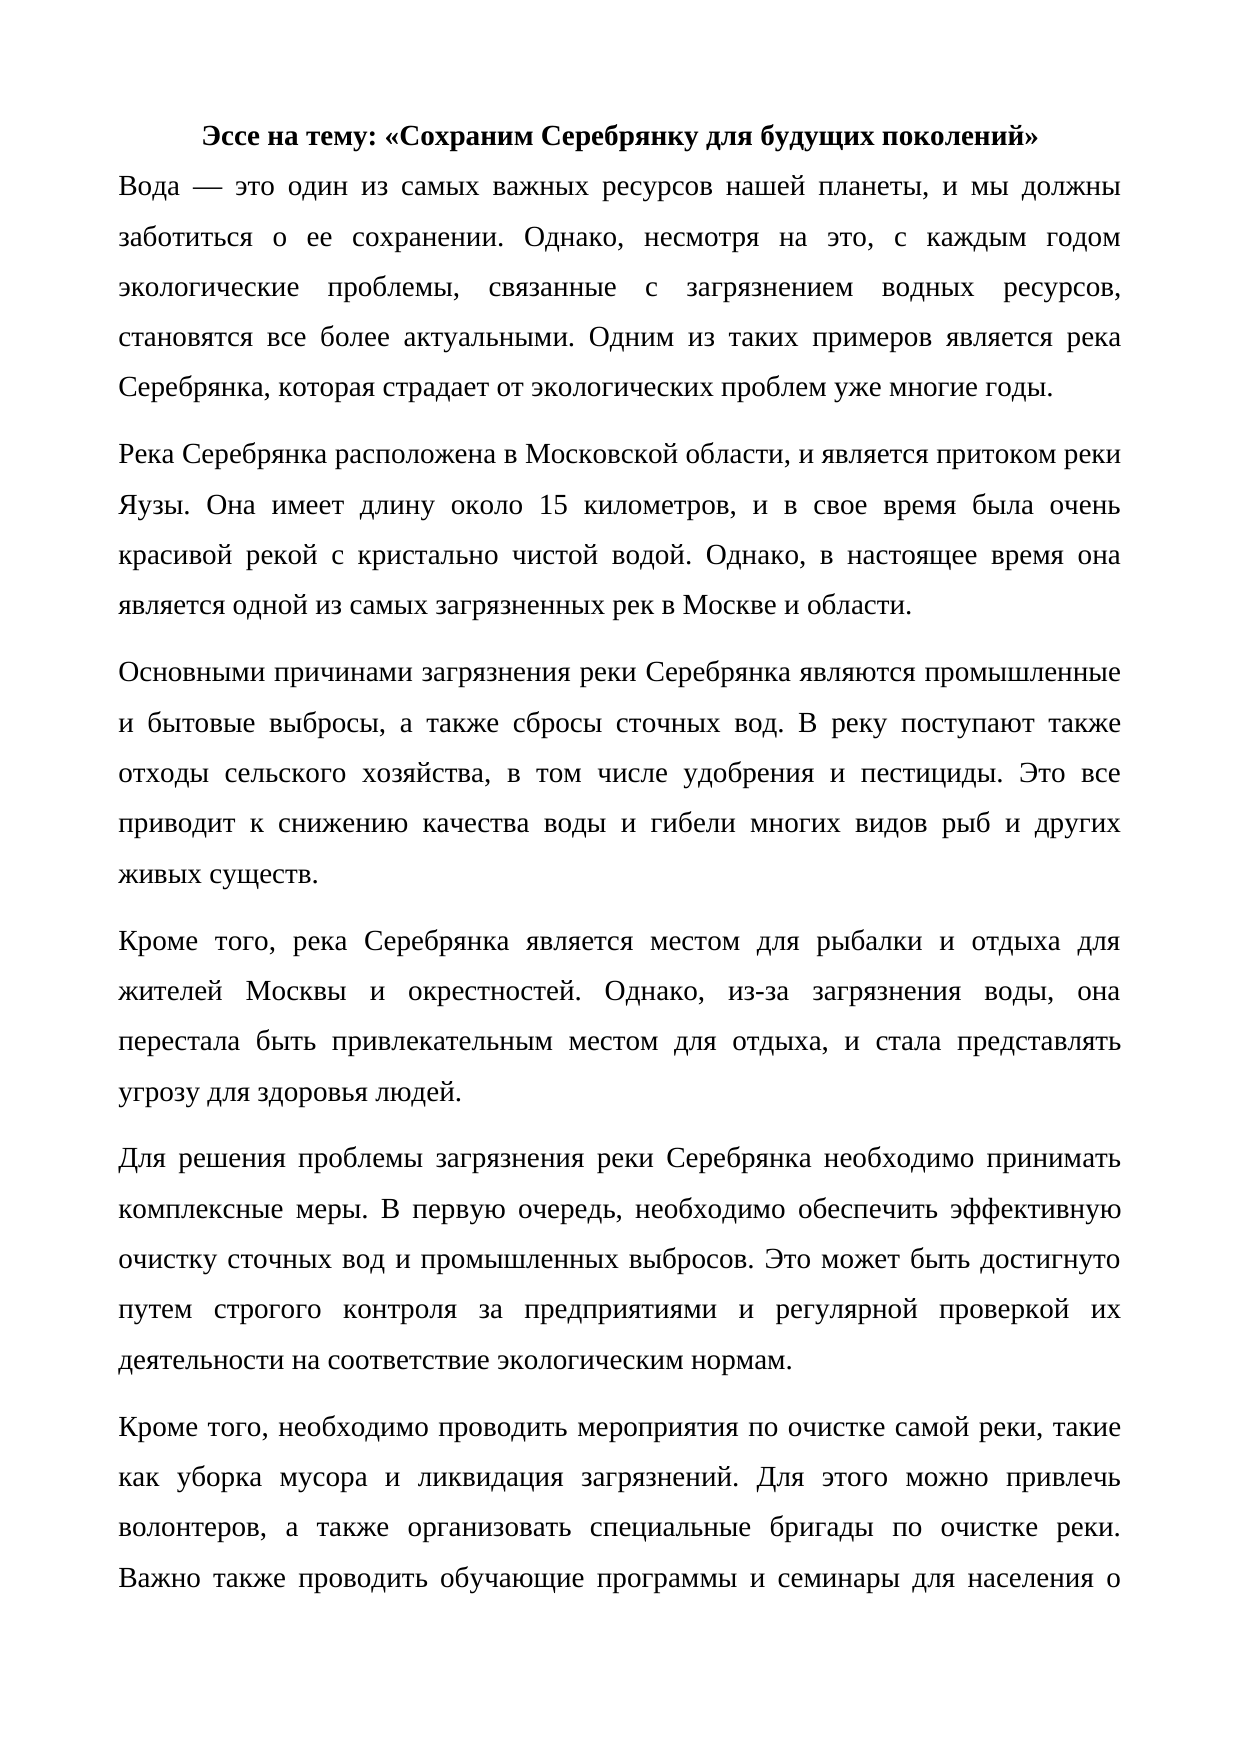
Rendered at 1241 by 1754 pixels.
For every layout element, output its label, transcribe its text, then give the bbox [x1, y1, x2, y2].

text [118, 1409, 1122, 1593]
text Кроме того, река Серебрянка является местом для рыбалки и отдыха для жителей Москвы и окрестностей. Однако, из-за загрязнения воды, она перестала быть привлекательным местом для отдыха, и стала представлять угрозу для здоровья людей. [118, 923, 1122, 1107]
text Река Серебрянка расположена в Московской области, и является притоком реки Яузы. Она имеет длину около 15 километров, и в свое время была очень красивой рекой с кристально чистой водой. Однако, в настоящее время она является одной из самых загрязненных рек в Москве и области. [118, 437, 1122, 621]
text Эссе на тему: «Сохраним Серебрянку для будущих поколений» [118, 118, 1122, 152]
text Основными причинами загрязнения реки Серебрянка являются промышленные и бытовые выбросы, а также сбросы сточных вод. В реку поступают также отходы сельского хозяйства, в том числе удобрения и пестициды. Это все приводит к снижению качества воды и гибели многих видов рыб и других живых существ. [118, 654, 1122, 889]
text Вода — это один из самых важных ресурсов нашей планеты, и мы должны заботиться о ее сохранении. Однако, несмотря на это, с каждым годом экологические проблемы, связанные с загрязнением водных ресурсов, становятся все более актуальными. Одним из таких примеров является река Серебрянка, которая страдает от экологических проблем уже многие годы. [118, 168, 1122, 403]
text Для решения проблемы загрязнения реки Серебрянка необходимо принимать комплексные меры. В первую очередь, необходимо обеспечить эффективную очистку сточных вод и промышленных выбросов. Это может быть достигнуто путем строгого контроля за предприятиями и регулярной проверкой их деятельности на соответствие экологическим нормам. [118, 1141, 1122, 1375]
